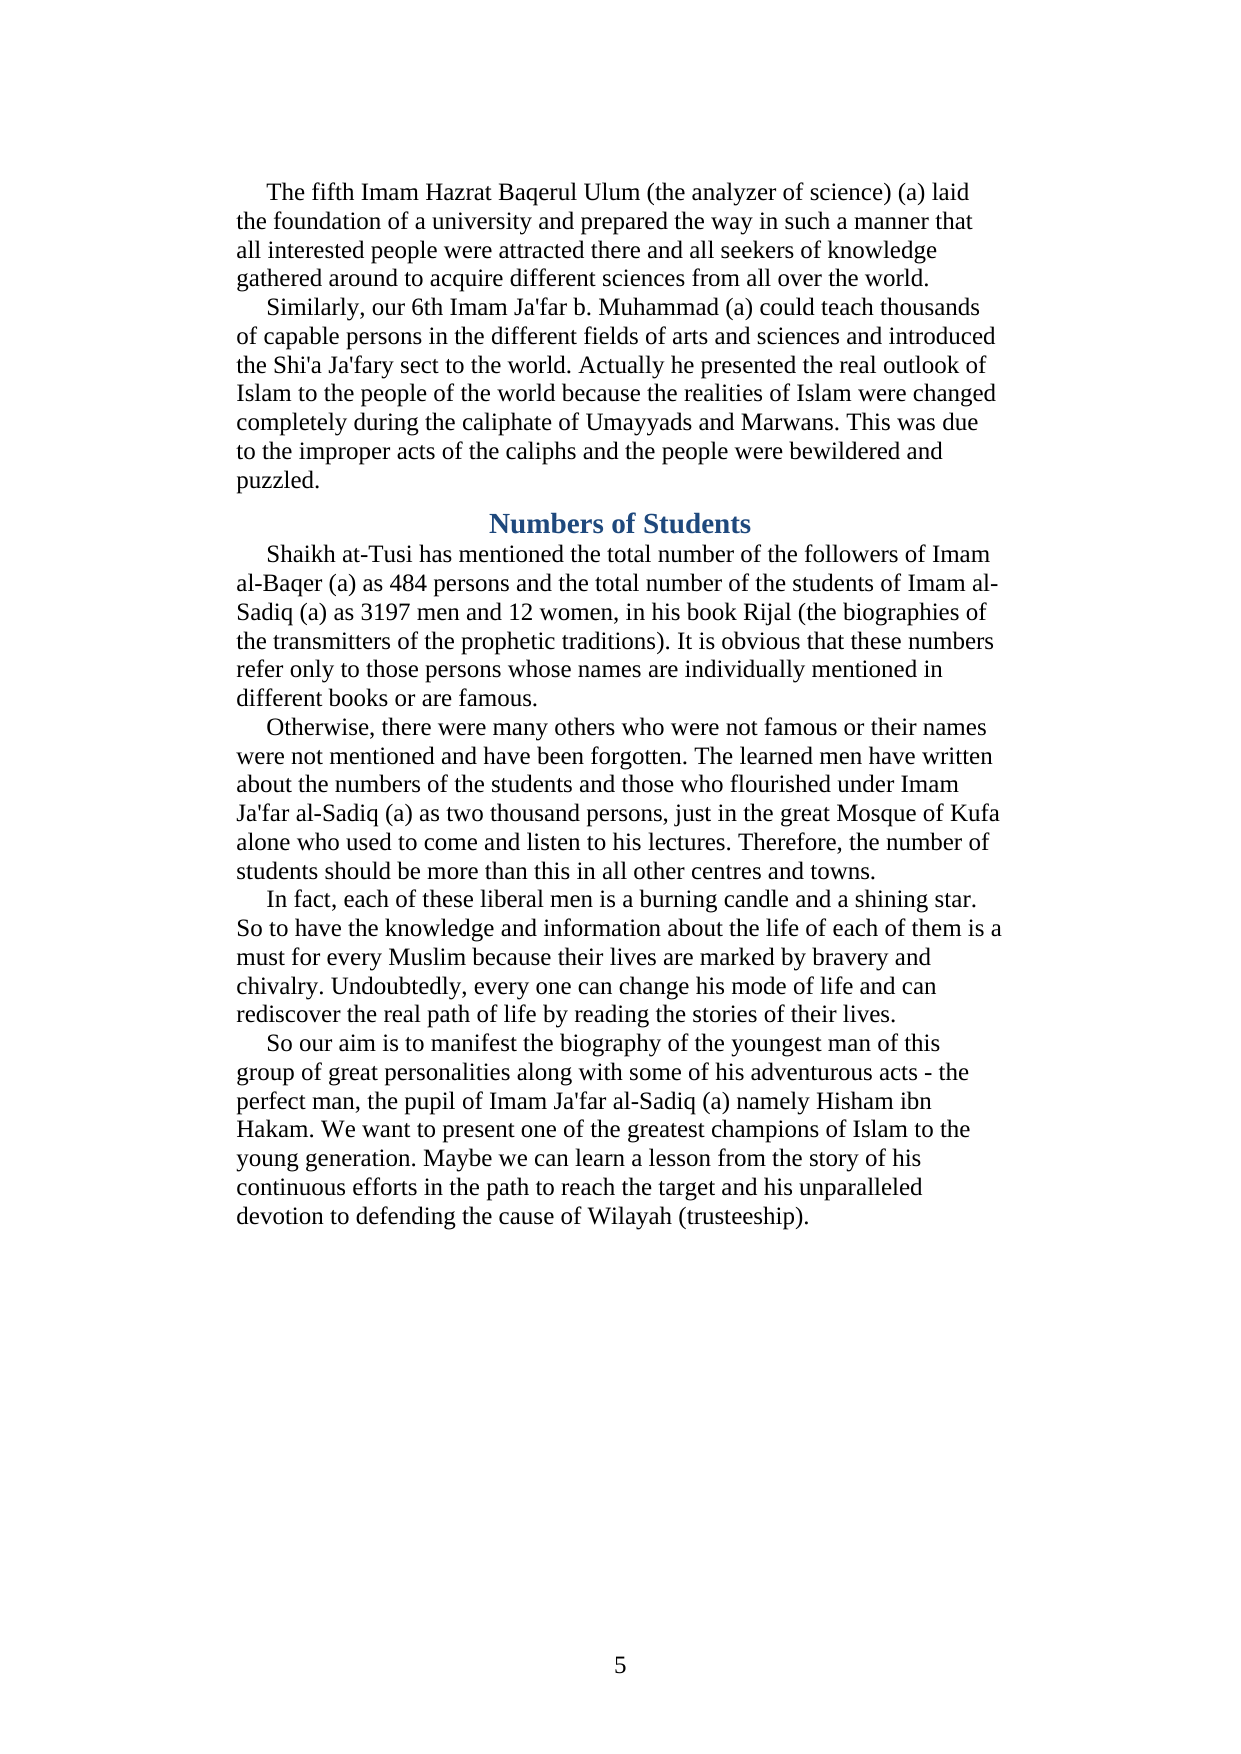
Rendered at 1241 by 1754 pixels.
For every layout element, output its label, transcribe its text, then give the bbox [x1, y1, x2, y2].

text So our aim is to manifest the biography of the youngest man of this group of great personalities along with some of his adventurous acts - the perfect man, the pupil of Imam Ja'far al-Sadiq (a) namely Hisham ibn Hakam. We want to present one of the greatest champions of Islam to the young generation. Maybe we can learn a lesson from the story of his continuous efforts in the path to reach the target and his unparalleled devotion to defending the cause of Wilayah (trusteeship). [236, 1028, 1004, 1229]
text Shaikh at-Tusi has mentioned the total number of the followers of Imam al-Baqer (a) as 484 persons and the total number of the students of Imam al-Sadiq (a) as 3197 men and 12 women, in his book Rijal (the biographies of the transmitters of the prophetic traditions). It is obvious that these numbers refer only to those persons whose names are individually mentioned in different books or are famous. [236, 539, 1004, 712]
text Similarly, our 6th Imam Ja'far b. Muhammad (a) could teach thousands of capable persons in the different fields of arts and sciences and introduced the Shi'a Ja'fary sect to the world. Actually he presented the real outlook of Islam to the people of the world because the realities of Islam were changed completely during the caliphate of Umayyads and Marwans. This was due to the improper acts of the caliphs and the people were bewildered and puzzled. [236, 292, 1004, 493]
text In fact, each of these liberal men is a burning candle and a shining star. So to have the knowledge and information about the life of each of them is a must for every Muslim because their lives are marked by bravery and chivalry. Undoubtedly, every one can change his mode of life and can rediscover the real path of life by reading the stories of their lives. [236, 884, 1004, 1028]
text Otherwise, there were many others who were not famous or their names were not mentioned and have been forgotten. The learned men have written about the numbers of the students and those who flourished under Imam Ja'far al-Sadiq (a) as two thousand persons, just in the great Mosque of Kufa alone who used to come and listen to his lectures. Therefore, the number of students should be more than this in all other centres and towns. [236, 712, 1004, 884]
text The fifth Imam Hazrat Baqerul Ulum (the analyzer of science) (a) laid the foundation of a university and prepared the way in such a manner that all interested people were attracted there and all seekers of knowledge gathered around to acquire different sciences from all over the world. [236, 177, 1004, 292]
subtitle Numbers of Students [236, 506, 1004, 539]
